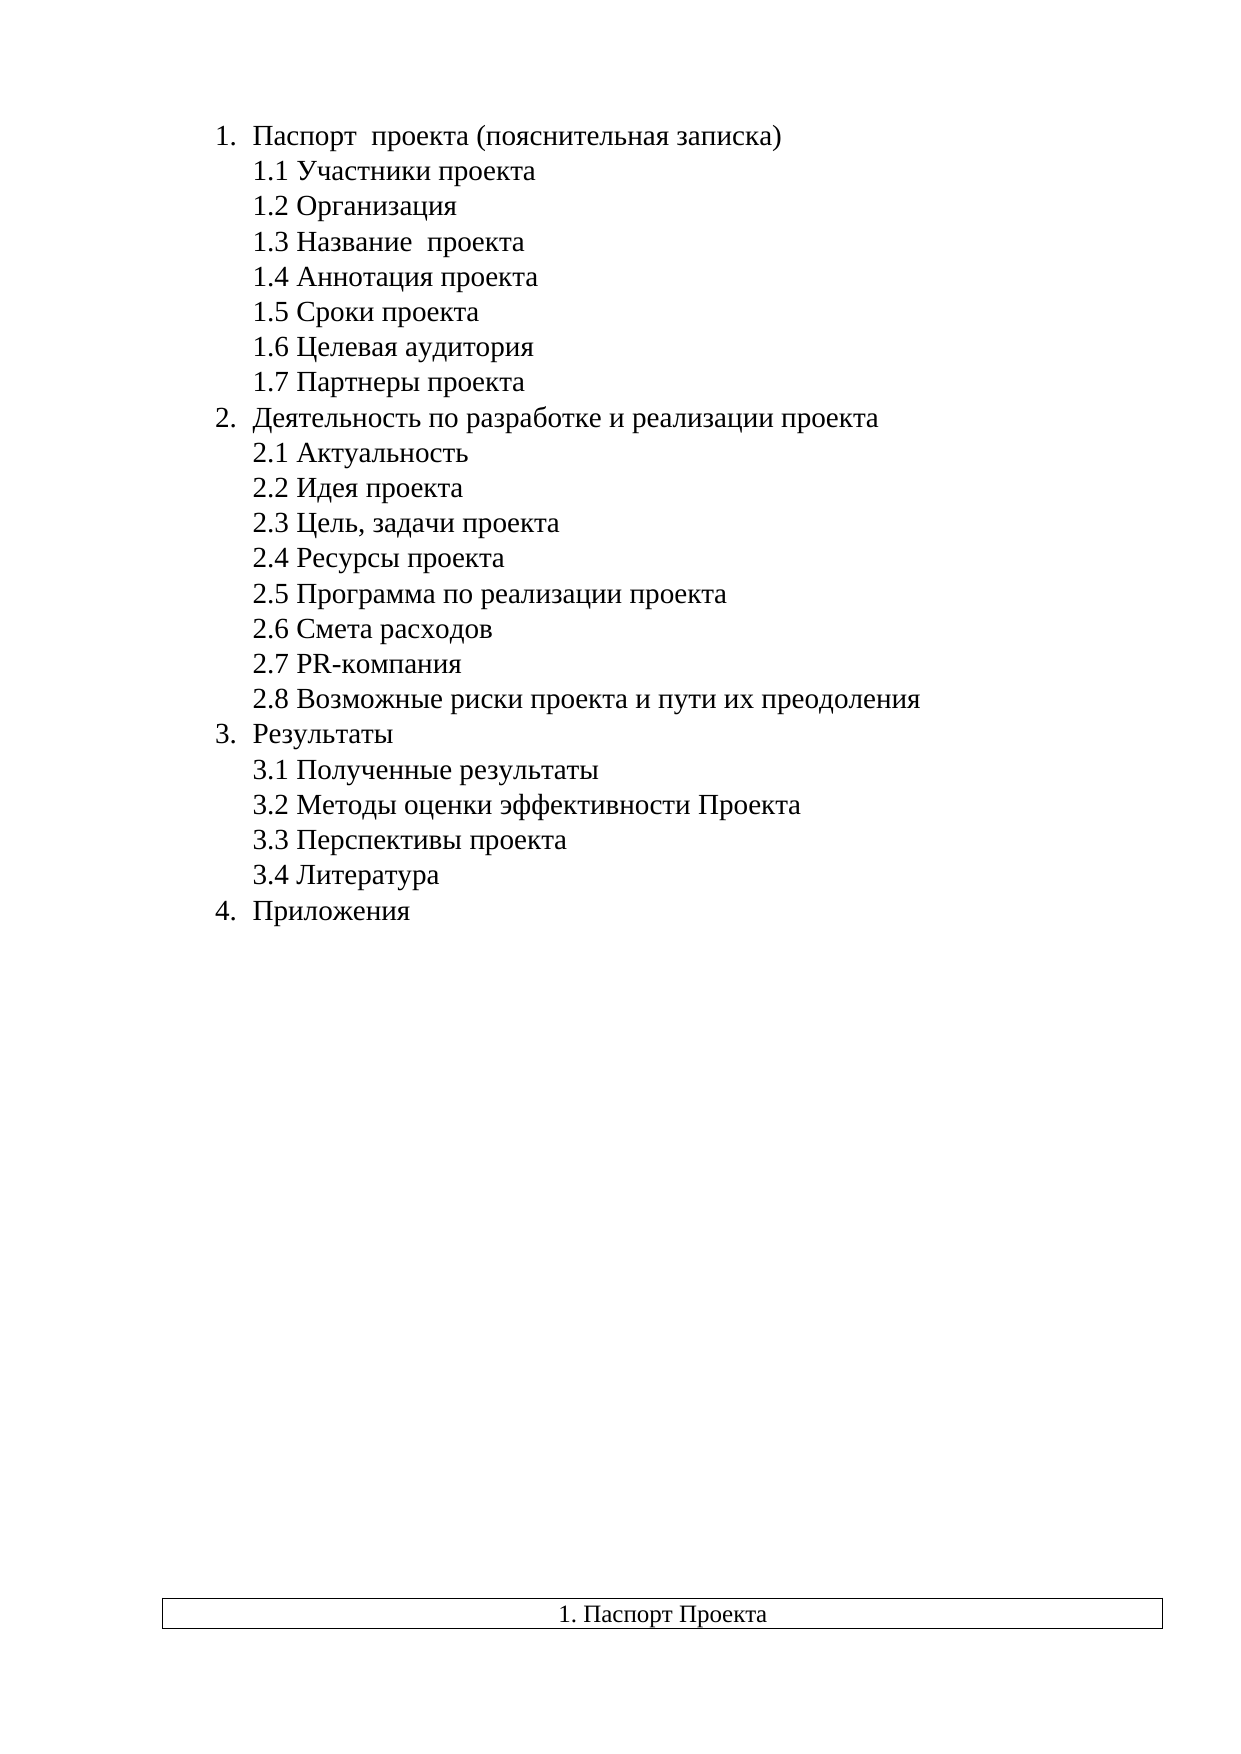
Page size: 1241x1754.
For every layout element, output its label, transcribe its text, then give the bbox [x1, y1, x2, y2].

list Участники проекта [252, 153, 1152, 187]
list Смета расходов [252, 611, 1152, 644]
list Деятельность по разработке и реализации проекта [215, 400, 1152, 433]
list Паспорт проекта (пояснительная записка) [215, 118, 1152, 152]
list Актуальность [252, 435, 1152, 468]
list Название проекта [252, 224, 1152, 257]
list Идея проекта [252, 470, 1152, 504]
list Целевая аудитория [252, 329, 1152, 363]
list Возможные риски проекта и пути их преодоления [252, 681, 1152, 715]
list Методы оценки эффективности Проекта [252, 787, 1152, 821]
list Перспективы проекта [252, 822, 1152, 856]
list Полученные результаты [252, 752, 1152, 785]
list Программа по реализации проекта [252, 576, 1152, 609]
list Ресурсы проекта [252, 541, 1152, 574]
list Литература [252, 857, 1152, 891]
list Партнеры проекта [252, 364, 1152, 398]
list Сроки проекта [252, 294, 1152, 328]
list Цель, задачи проекта [252, 505, 1152, 539]
list Приложения [215, 893, 1152, 926]
list PR-компания [252, 646, 1152, 680]
list Результаты [215, 717, 1152, 750]
list Организация [252, 188, 1152, 222]
list Аннотация проекта [252, 259, 1152, 292]
table_header 1. Паспорт Проекта [163, 1599, 1162, 1627]
